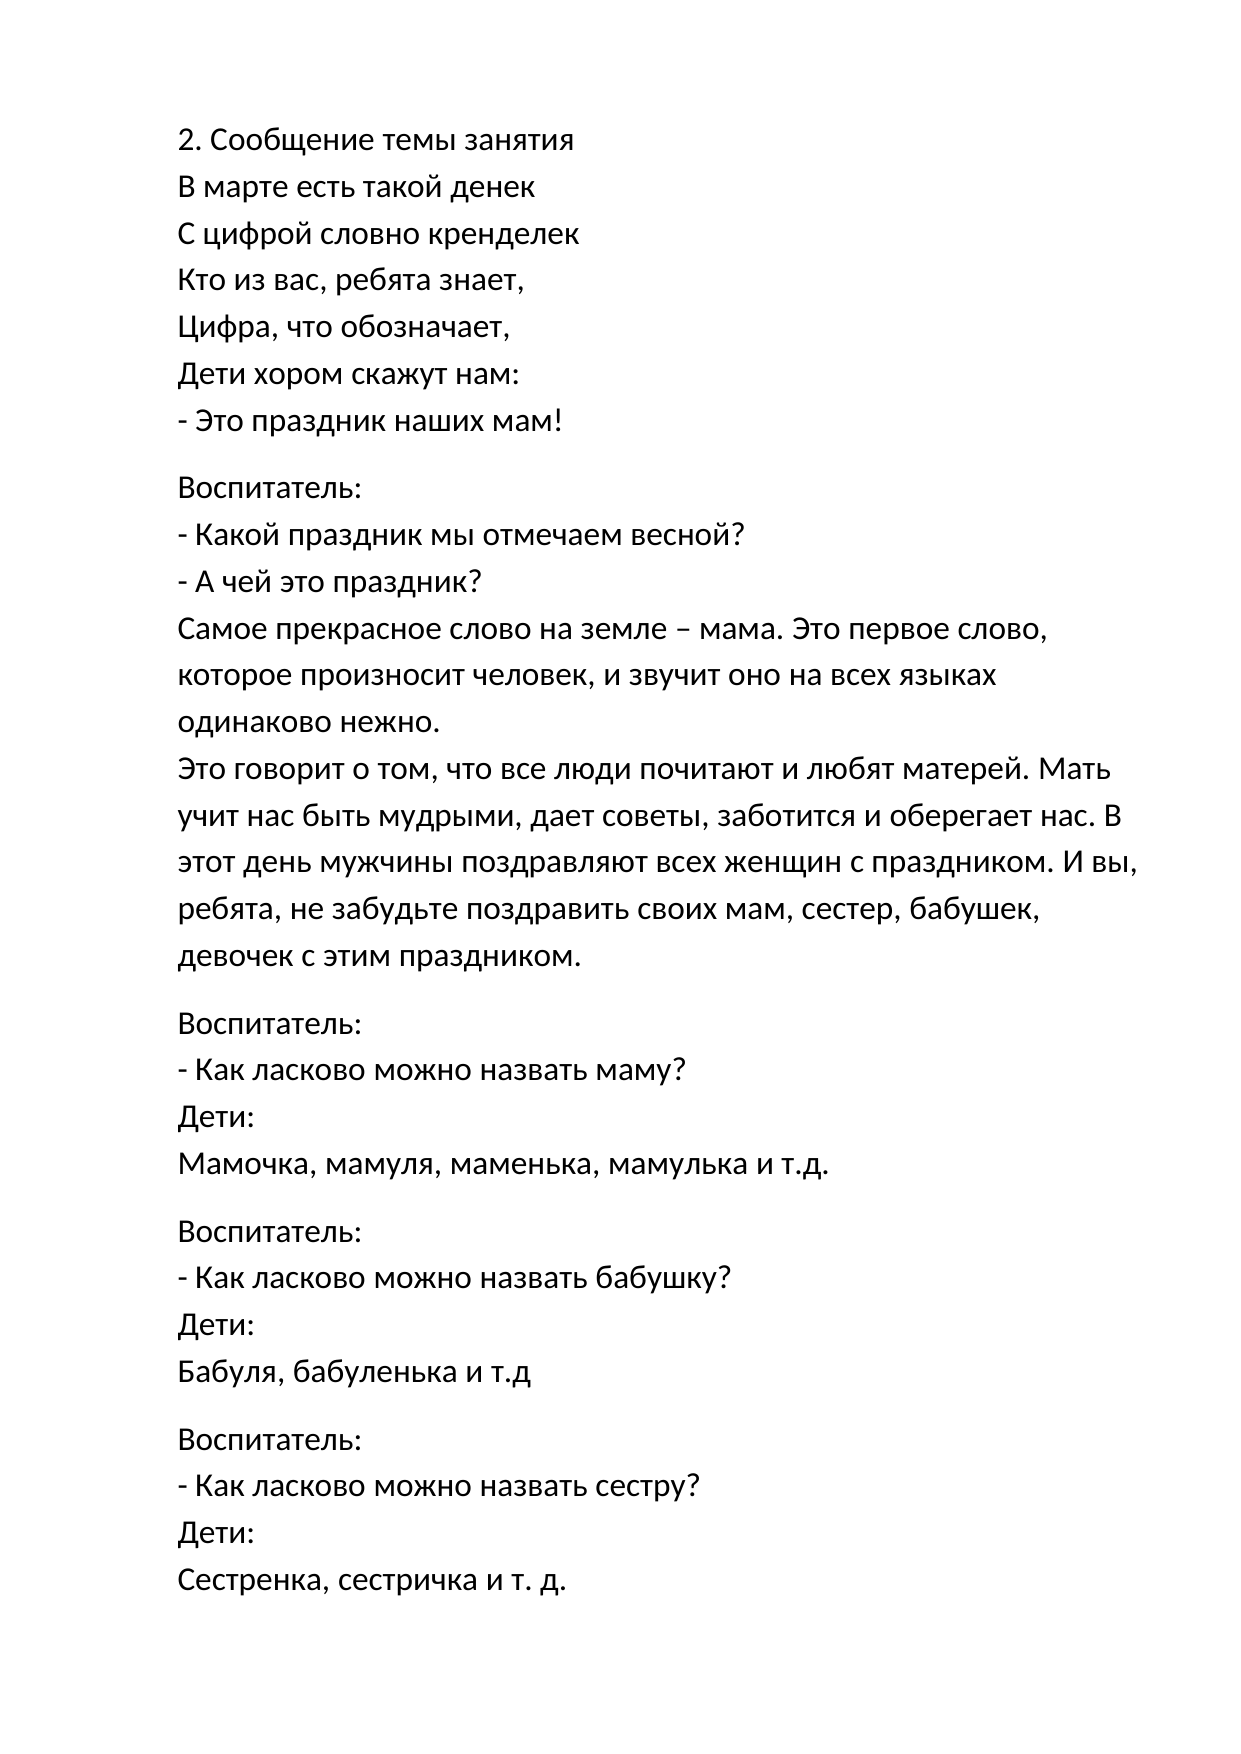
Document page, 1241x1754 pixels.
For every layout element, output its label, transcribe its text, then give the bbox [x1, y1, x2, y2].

text 2. Сообщение темы занятия В марте есть такой денек С цифрой словно кренделек Кто из вас, ребята знает, Цифра, что обозначает, Дети хором скажут нам: - Это праздник наших мам! [177, 118, 1152, 439]
text Воспитатель: - Как ласково можно назвать сестру? Дети: Сестренка, сестричка и т. д. [177, 1417, 1152, 1598]
text Воспитатель: - Какой праздник мы отмечаем весной? - А чей это праздник? Самое прекрасное слово на земле – мама. Это первое слово, которое произносит человек, и звучит оно на всех языках одинаково нежно. Это говорит о том, что все люди почитают и любят матерей. Мать учит нас быть мудрыми, дает советы, заботится и оберегает нас. В этот день мужчины поздравляют всех женщин с праздником. И вы, ребята, не забудьте поздравить своих мам, сестер, бабушек, девочек с этим праздником. [177, 466, 1152, 975]
text Воспитатель: - Как ласково можно назвать маму? Дети: Мамочка, мамуля, маменька, мамулька и т.д. [177, 1002, 1152, 1183]
text Воспитатель: - Как ласково можно назвать бабушку? Дети: Бабуля, бабуленька и т.д [177, 1209, 1152, 1391]
